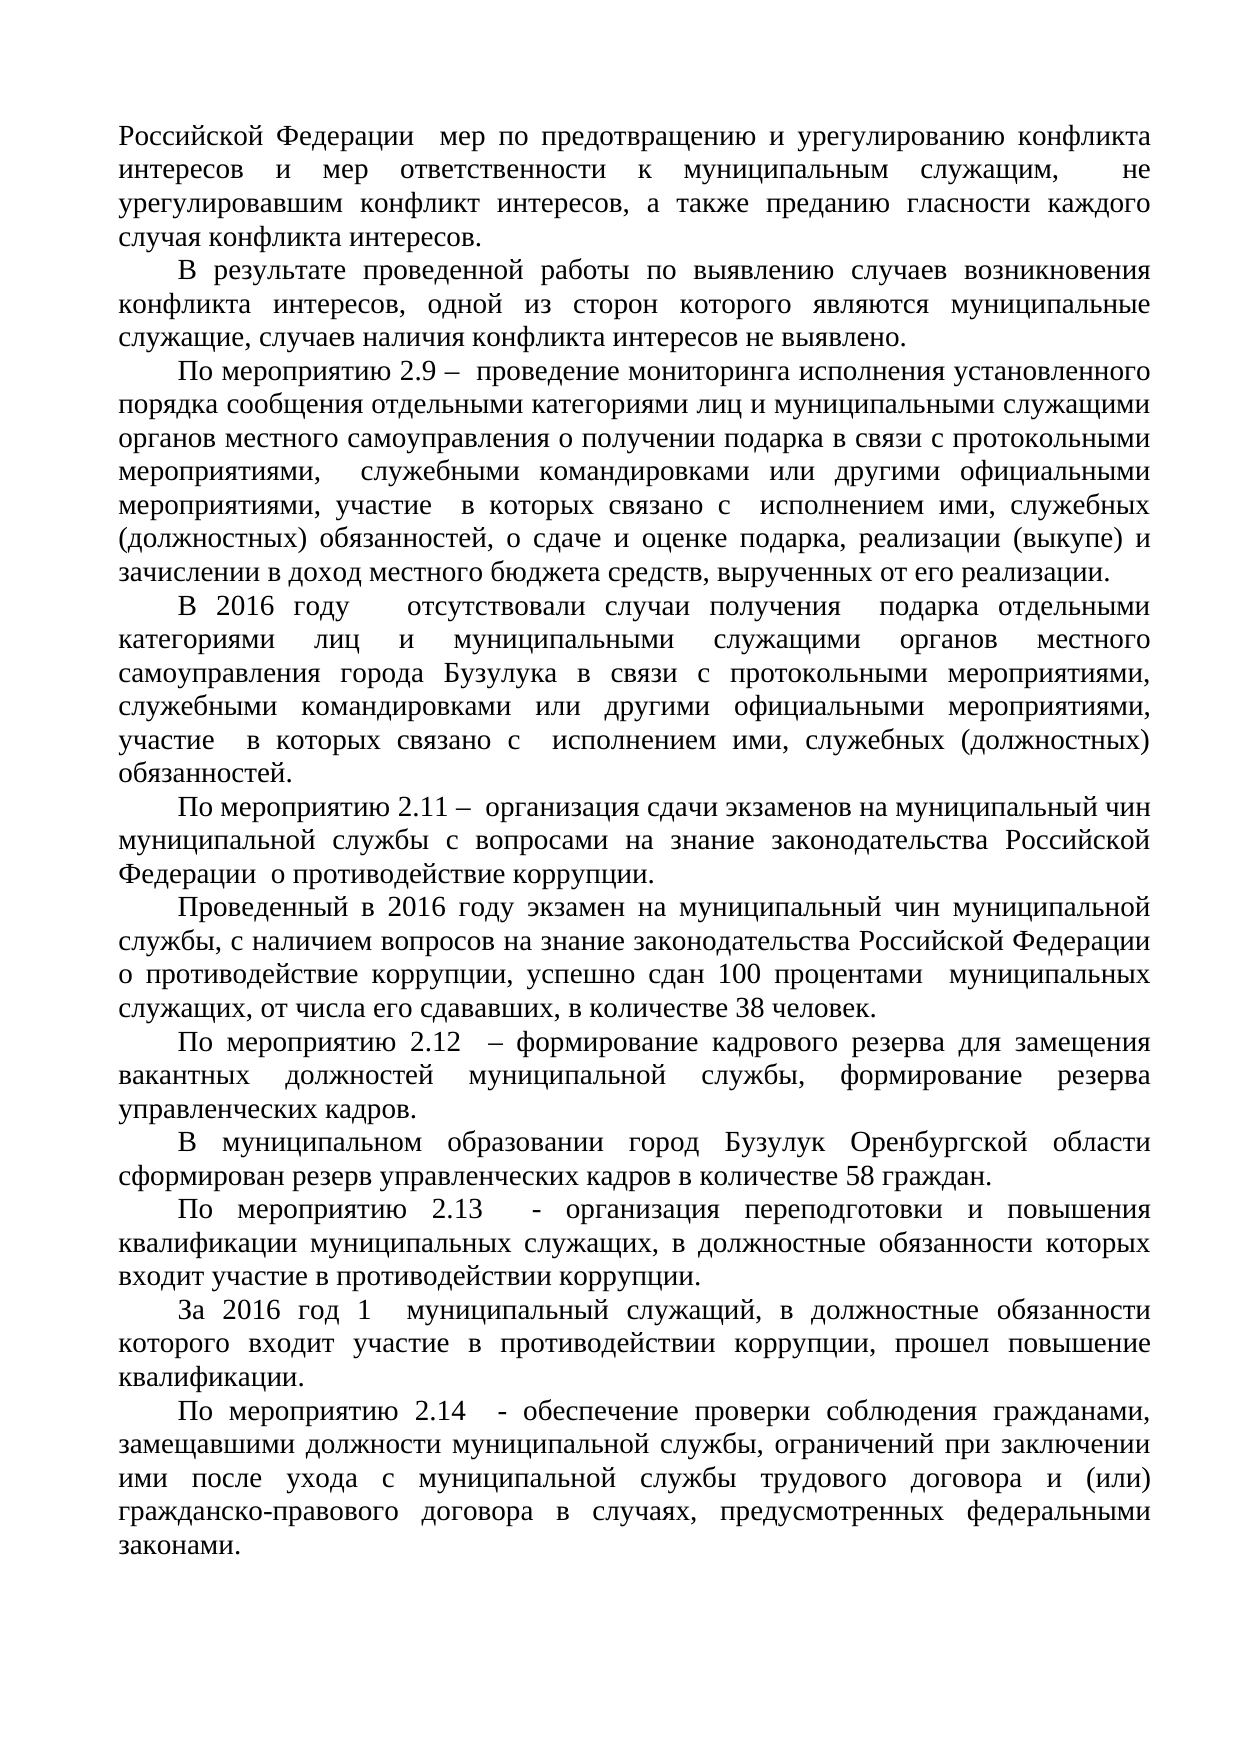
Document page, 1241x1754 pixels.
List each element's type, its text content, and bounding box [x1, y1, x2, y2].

text По мероприятию 2.14 - обеспечение проверки соблюдения гражданами, замещавшими должности муниципальной службы, ограничений при заключении ими после ухода с муниципальной службы трудового договора и (или) гражданско-правового договора в случаях, предусмотренных федеральными законами. [118, 1393, 1152, 1560]
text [118, 118, 1152, 252]
text По мероприятию 2.11 – организация сдачи экзаменов на муниципальный чин муниципальной службы с вопросами на знание законодательства Российской Федерации о противодействие коррупции. [118, 789, 1152, 889]
text В 2016 году отсутствовали случаи получения подарка отдельными категориями лиц и муниципальными служащими органов местного самоуправления города Бузулука в связи с протокольными мероприятиями, служебными командировками или другими официальными мероприятиями, участие в которых связано с исполнением ими, служебных (должностных) обязанностей. [118, 588, 1152, 789]
text За 2016 год 1 муниципальный служащий, в должностные обязанности которого входит участие в противодействии коррупции, прошел повышение квалификации. [118, 1292, 1152, 1393]
text По мероприятию 2.9 – проведение мониторинга исполнения установленного порядка сообщения отдельными категориями лиц и муниципальными служащими органов местного самоуправления о получении подарка в связи с протокольными мероприятиями, служебными командировками или другими официальными мероприятиями, участие в которых связано с исполнением ими, служебных (должностных) обязанностей, о сдаче и оценке подарка, реализации (выкупе) и зачислении в доход местного бюджета средств, вырученных от его реализации. [118, 353, 1152, 588]
text По мероприятию 2.13 - организация переподготовки и повышения квалификации муниципальных служащих, в должностные обязанности которых входит участие в противодействии коррупции. [118, 1191, 1152, 1292]
text По мероприятию 2.12 – формирование кадрового резерва для замещения вакантных должностей муниципальной службы, формирование резерва управленческих кадров. [118, 1024, 1152, 1124]
text Проведенный в 2016 году экзамен на муниципальный чин муниципальной службы, с наличием вопросов на знание законодательства Российской Федерации о противодействие коррупции, успешно сдан 100 процентами муниципальных служащих, от числа его сдававших, в количестве 38 человек. [118, 889, 1152, 1024]
text В результате проведенной работы по выявлению случаев возникновения конфликта интересов, одной из сторон которого являются муниципальные служащие, случаев наличия конфликта интересов не выявлено. [118, 252, 1152, 353]
text В муниципальном образовании город Бузулук Оренбургской области сформирован резерв управленческих кадров в количестве 58 граждан. [118, 1124, 1152, 1191]
